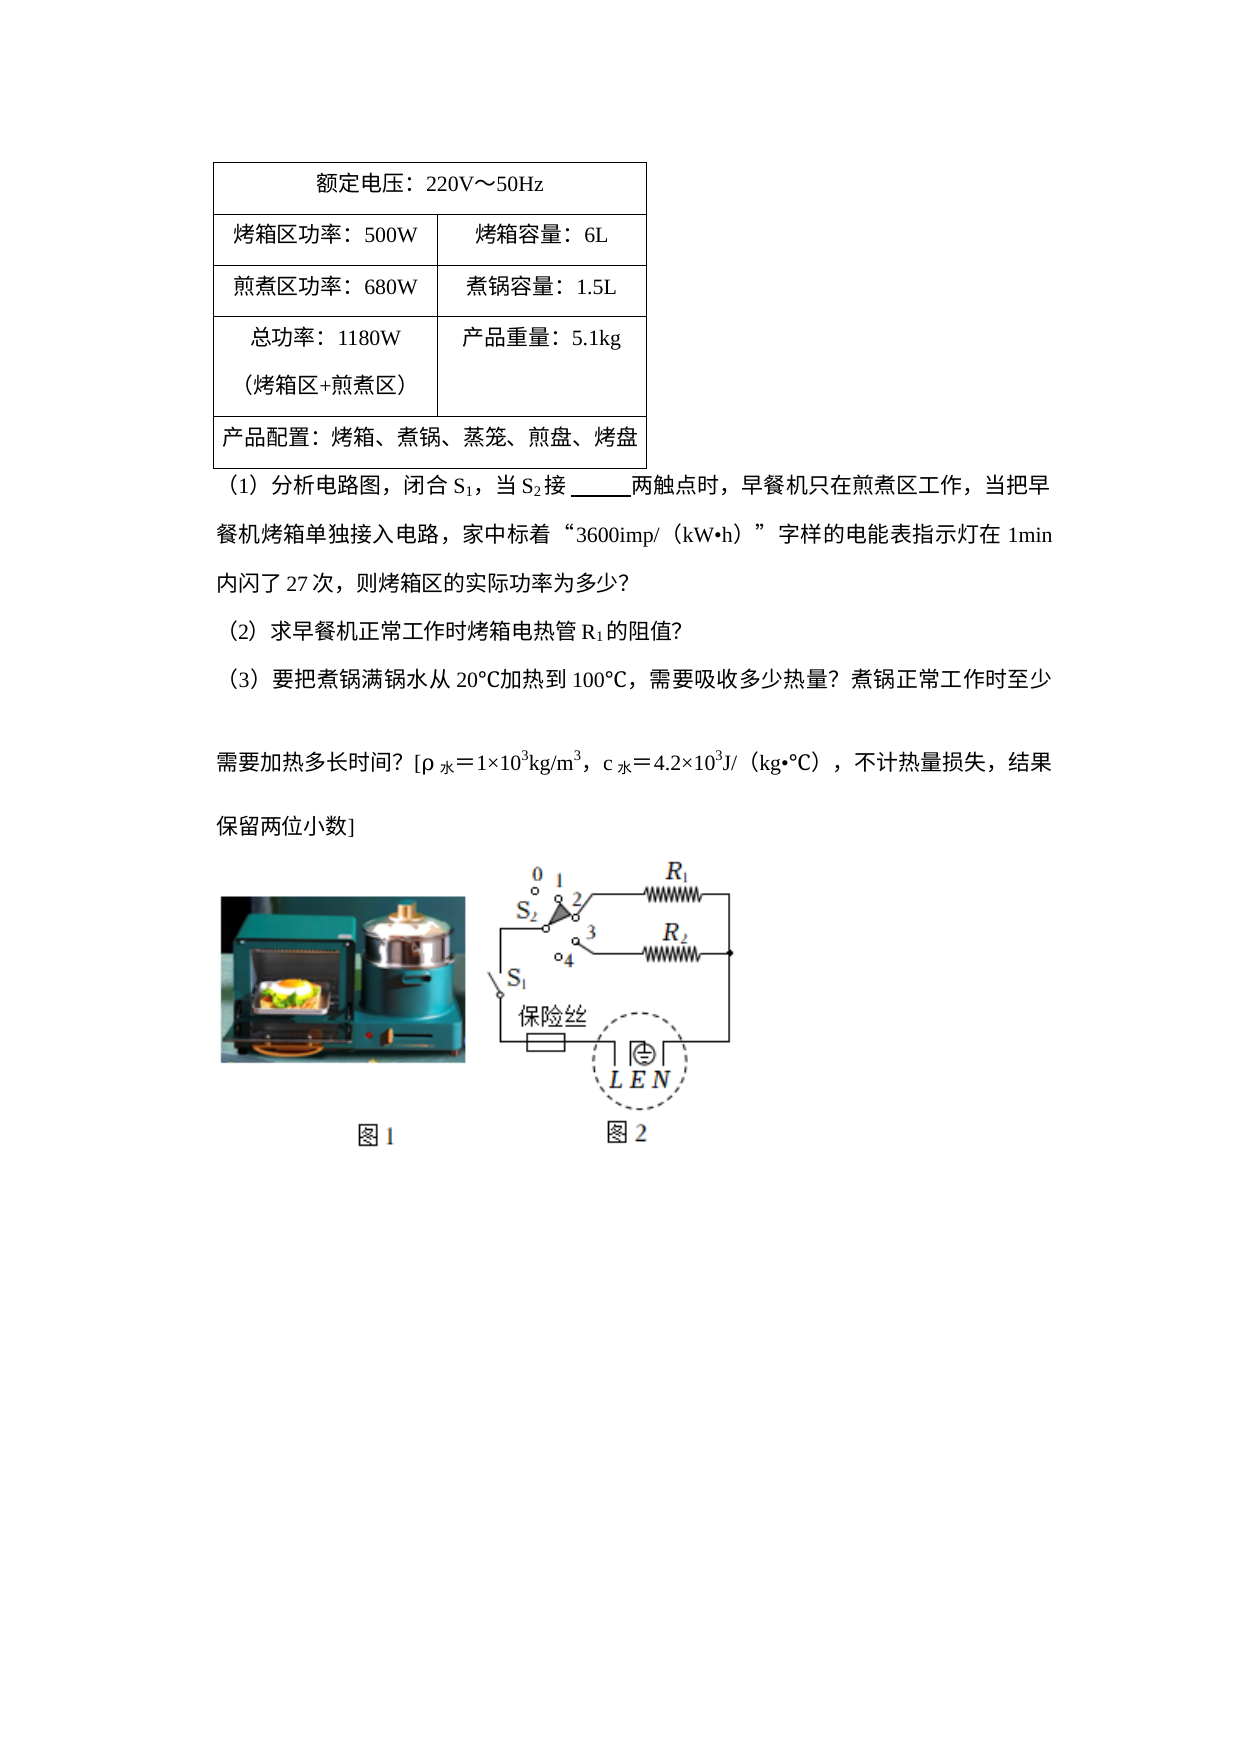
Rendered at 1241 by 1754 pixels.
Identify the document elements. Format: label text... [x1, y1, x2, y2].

table_cell 烤箱容量：6L [438, 215, 646, 265]
table_cell 煎煮区功率：680W [214, 266, 437, 316]
table_cell 额定电压：220V～50Hz [214, 163, 646, 213]
text （3）要把煮锅满锅水从20℃加热到100℃，需要吸收多少热量？煮锅正常工作时至少需要加热多长时间？[ρ水＝1×103kg/m3，c水＝4.2×103J/（kg•℃），不计热量损失，结果保留两位小数] [216, 662, 1053, 841]
table_cell 煮锅容量：1.5L [438, 266, 646, 316]
table_cell 总功率：1180W （烤箱区+煎煮区） [214, 317, 437, 416]
table_cell 产品配置：烤箱、煮锅、蒸笼、煎盘、烤盘 [214, 417, 646, 468]
text （2）求早餐机正常工作时烤箱电热管R1的阻值？ [216, 614, 1053, 646]
text （1）分析电路图，闭合S1，当S2接 两触点时，早餐机只在煎煮区工作，当把早餐机烤箱单独接入电路，家中标着“3600imp/（kW•h）”字样的电能表指示灯在1min内闪了27次，则烤箱区的实际功率为多少？ [216, 468, 1053, 598]
picture [216, 856, 738, 1151]
table_cell 烤箱区功率：500W [214, 215, 437, 265]
table_cell 产品重量：5.1kg [438, 317, 646, 416]
